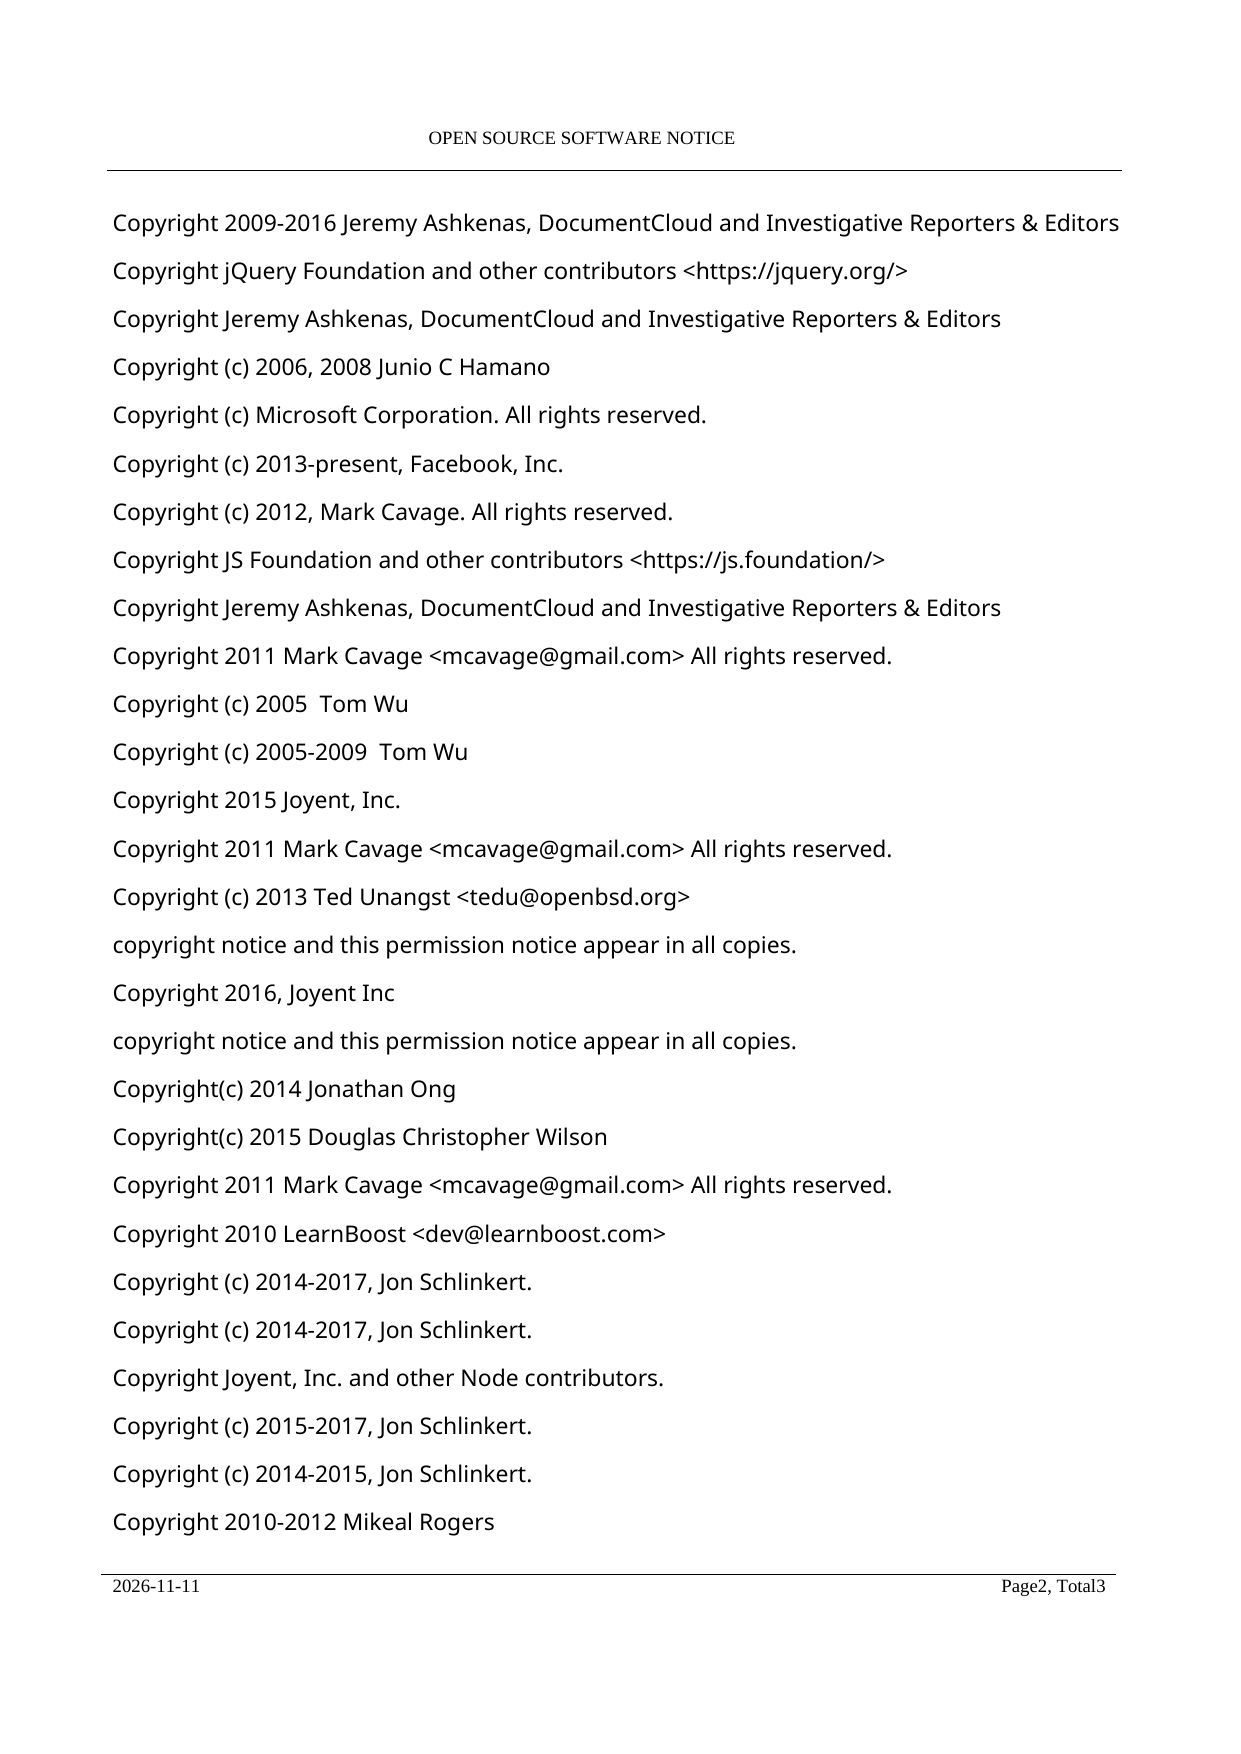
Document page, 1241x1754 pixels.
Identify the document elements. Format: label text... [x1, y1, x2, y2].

text Copyright 2009-2016 Jeremy Ashkenas, DocumentCloud and Investigative Reporters & Editors [112, 206, 1128, 239]
text Copyright (c) Microsoft Corporation. All rights reserved. [112, 399, 1128, 431]
text Copyright Jeremy Ashkenas, DocumentCloud and Investigative Reporters & Editors [112, 303, 1128, 335]
text Copyright (c) 2015-2017, Jon Schlinkert. [112, 1409, 1128, 1442]
text Copyright (c) 2005-2009 Tom Wu [112, 736, 1128, 768]
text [112, 254, 1128, 287]
text Copyright Jeremy Ashkenas, DocumentCloud and Investigative Reporters & Editors [112, 591, 1128, 624]
text Copyright 2011 Mark Cavage <mcavage@gmail.com> All rights reserved. [112, 832, 1128, 864]
text Copyright (c) 2005 Tom Wu [112, 688, 1128, 720]
text Copyright(c) 2014 Jonathan Ong [112, 1073, 1128, 1105]
text Copyright 2011 Mark Cavage <mcavage@gmail.com> All rights reserved. [112, 639, 1128, 672]
text Copyright (c) 2006, 2008 Junio C Hamano [112, 351, 1128, 383]
text Copyright(c) 2015 Douglas Christopher Wilson [112, 1121, 1128, 1153]
text Copyright JS Foundation and other contributors <https://js.foundation/> [112, 543, 1128, 576]
text copyright notice and this permission notice appear in all copies. [112, 1024, 1128, 1057]
text Copyright (c) 2014-2015, Jon Schlinkert. [112, 1458, 1128, 1490]
text Copyright (c) 2014-2017, Jon Schlinkert. [112, 1313, 1128, 1346]
text copyright notice and this permission notice appear in all copies. [112, 928, 1128, 961]
text Copyright 2010-2012 Mikeal Rogers [112, 1506, 1128, 1538]
text Copyright Joyent, Inc. and other Node contributors. [112, 1361, 1128, 1394]
text Copyright 2016, Joyent Inc [112, 976, 1128, 1009]
text Copyright 2010 LearnBoost <dev@learnboost.com> [112, 1217, 1128, 1249]
text Copyright (c) 2013-present, Facebook, Inc. [112, 447, 1128, 479]
text Copyright (c) 2012, Mark Cavage. All rights reserved. [112, 495, 1128, 528]
text Copyright 2011 Mark Cavage <mcavage@gmail.com> All rights reserved. [112, 1169, 1128, 1201]
text Copyright 2015 Joyent, Inc. [112, 784, 1128, 816]
text Copyright (c) 2013 Ted Unangst <tedu@openbsd.org> [112, 880, 1128, 913]
text Copyright (c) 2014-2017, Jon Schlinkert. [112, 1265, 1128, 1298]
